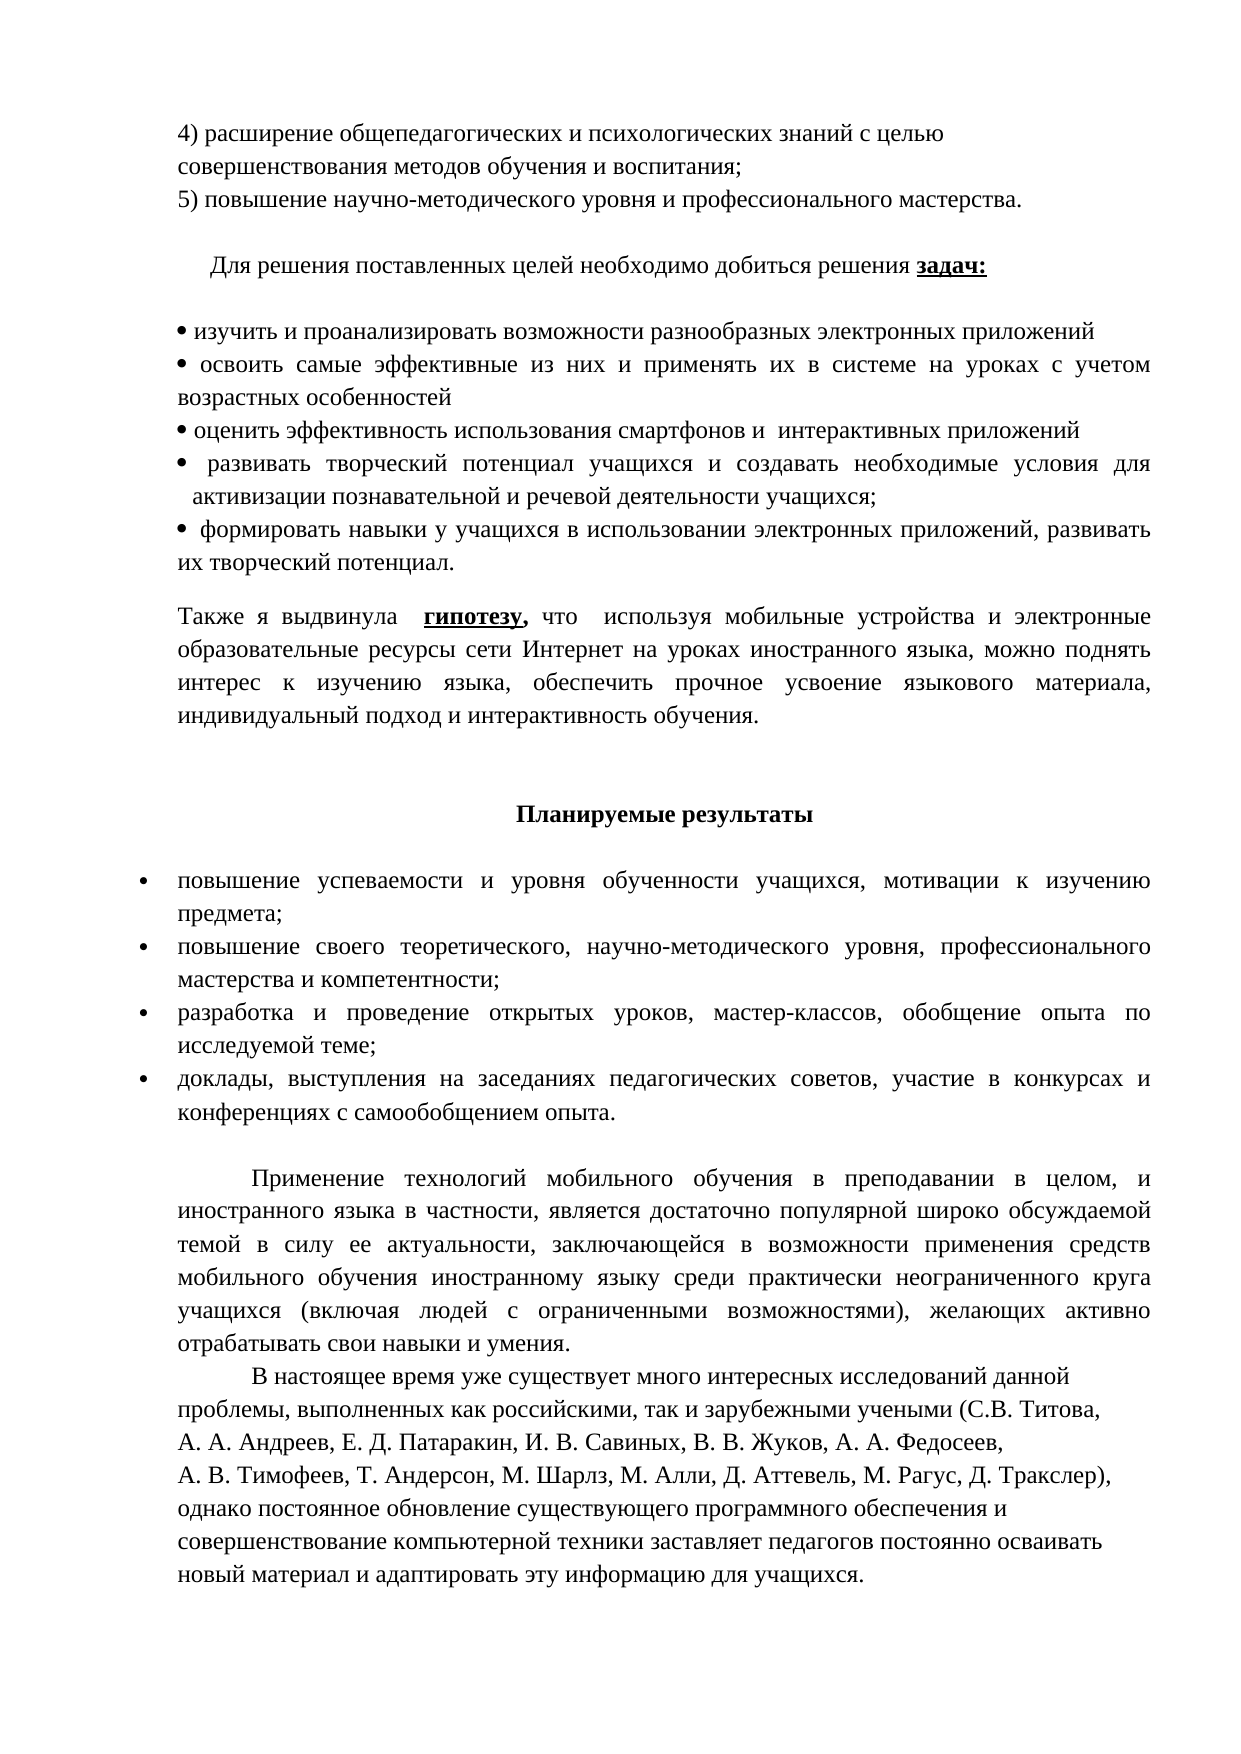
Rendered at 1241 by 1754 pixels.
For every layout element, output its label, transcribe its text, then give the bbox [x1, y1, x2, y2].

list повышение своего теоретического, научно-методического уровня, профессионального мастерства и компетентности; [140, 931, 1152, 993]
list повышение успеваемости и уровня обученности учащихся, мотивации к изучению предмета; [140, 865, 1152, 927]
list формировать навыки у учащихся в использовании электронных приложений, развивать их творческий потенциал. [177, 514, 1152, 576]
list доклады, выступления на заседаниях педагогических советов, участие в конкурсах и конференциях с самообобщением опыта. [140, 1063, 1152, 1125]
text Применение технологий мобильного обучения в преподавании в целом, и иностранного языка в частности, является достаточно популярной широко обсуждаемой темой в силу ее актуальности, заключающейся в возможности применения средств мобильного обучения иностранному языку среди практически неограниченного круга учащихся (включая людей с ограниченными возможностями), желающих активно отрабатывать свои навыки и умения. [177, 1163, 1152, 1356]
text 4) расширение общепедагогических и психологических знаний с целью совершенствования методов обучения и воспитания; [177, 118, 1152, 180]
text оценить эффективность использования смартфонов и интерактивных приложений [177, 415, 1152, 444]
text Также я выдвинула гипотезу, что используя мобильные устройства и электронные образовательные ресурсы сети Интернет на уроках иностранного языка, можно поднять интерес к изучению языка, обеспечить прочное усвоение языкового материала, индивидуальный подход и интерактивность обучения. [177, 601, 1152, 729]
text изучить и проанализировать возможности разнообразных электронных приложений [177, 316, 1152, 345]
text 5) повышение научно-методического уровня и профессионального мастерства. [177, 184, 1152, 213]
list развивать творческий потенциал учащихся и создавать необходимые условия для активизации познавательной и речевой деятельности учащихся; [177, 448, 1152, 510]
text освоить самые эффективные из них и применять их в системе на уроках с учетом возрастных особенностей [177, 349, 1152, 411]
list разработка и проведение открытых уроков, мастер-классов, обобщение опыта по исследуемой теме; [140, 997, 1152, 1059]
text Планируемые результаты [177, 799, 1152, 828]
text Для решения поставленных целей необходимо добиться решения задач: [177, 250, 1152, 279]
text В настоящее время уже существует много интересных исследований данной проблемы, выполненных как российскими, так и зарубежными учеными (С.В. Титова, А. А. Андреев, Е. Д. Патаракин, И. В. Савиных, В. В. Жуков, А. А. Федосеев, А. В. Тимофеев, Т. Андерсон, М. Шарлз, М. Алли, Д. Аттевель, М. Рагус, Д. Тракслер), однако постоянное обновление существующего программного обеспечения и совершенствование компьютерной техники заставляет педагогов постоянно осваивать новый материал и адаптировать эту информацию для учащихся. [177, 1361, 1152, 1588]
